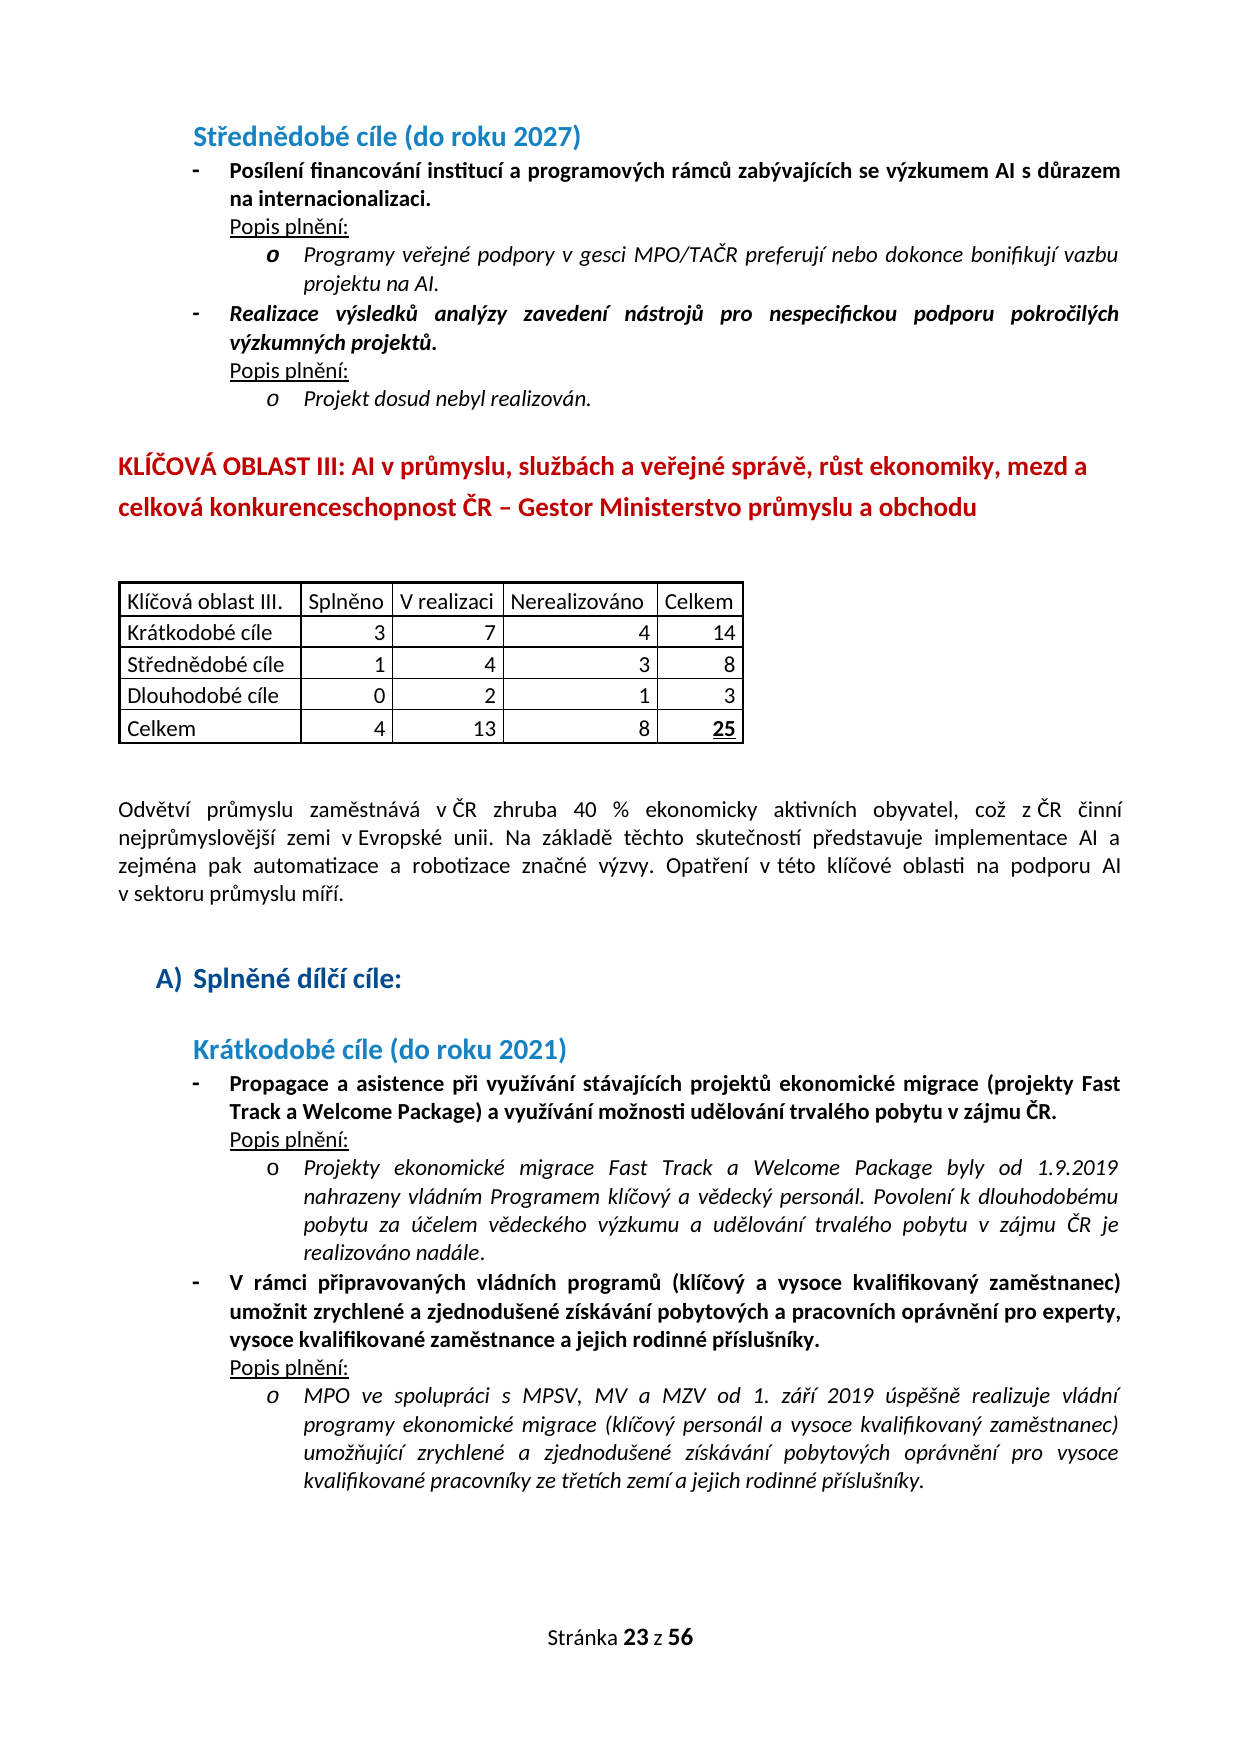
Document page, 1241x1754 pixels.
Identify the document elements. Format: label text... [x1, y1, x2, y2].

list Projekt dosud nebyl realizován. [266, 384, 1122, 413]
list Posílení financování institucí a programových rámců zabývajících se výzkumem AI s důrazem na internacionalizaci. [192, 154, 1122, 212]
list Popis plnění: [229, 356, 1122, 384]
table_cell 7 [393, 617, 503, 646]
list Propagace a asistence při využívání stávajících projektů ekonomické migrace (projekty Fast Track a Welcome Package) a využívání možnosti udělování trvalého pobytu v zájmu ČR. [192, 1067, 1122, 1125]
list Popis plnění: [229, 212, 1122, 240]
table_cell 4 [393, 648, 503, 678]
table_cell 8 [504, 710, 657, 742]
table_cell 3 [658, 679, 742, 709]
list Popis plnění: [229, 1353, 1122, 1381]
list Krátkodobé cíle (do roku 2021) [193, 1031, 1122, 1067]
table_cell 14 [658, 617, 742, 646]
subtitle KLÍČOVÁ OBLAST III: AI v průmyslu, službách a veřejné správě, růst ekonomiky, mezd a celková konkurenceschopnost ČR – Gestor Ministerstvo průmyslu a obchodu [118, 449, 1122, 523]
table_cell 3 [302, 617, 392, 646]
table_cell 3 [504, 648, 657, 678]
table_cell 2 [393, 679, 503, 709]
list Programy veřejné podpory v gesci MPO/TAČR preferují nebo dokonce bonifikují vazbu projektu na AI. [266, 240, 1122, 297]
list V rámci připravovaných vládních programů (klíčový a vysoce kvalifikovaný zaměstnanec) umožnit zrychlené a zjednodušené získávání pobytových a pracovních oprávnění pro experty, vysoce kvalifikované zaměstnance a jejich rodinné příslušníky. [192, 1266, 1122, 1353]
table_header Splněno [302, 584, 392, 615]
list Popis plnění: [229, 1125, 1122, 1153]
table_cell Krátkodobé cíle [121, 617, 300, 646]
table_cell 4 [504, 617, 657, 646]
list Projekty ekonomické migrace Fast Track a Welcome Package byly od 1.9.2019 nahrazeny vládním Programem klíčový a vědecký personál. Povolení k dlouhodobému pobytu za účelem vědeckého výzkumu a udělování trvalého pobytu v zájmu ČR je realizováno nadále. [266, 1153, 1122, 1266]
text Odvětví průmyslu zaměstnává v ČR zhruba 40 % ekonomicky aktivních obyvatel, což z ČR činní nejprůmyslovější zemi v Evropské unii. Na základě těchto skutečností představuje implementace AI a zejména pak automatizace a robotizace značné výzvy. Opatření v této klíčové oblasti na podporu AI v sektoru průmyslu míří. [118, 795, 1122, 907]
table_header Nerealizováno [504, 584, 657, 615]
table_cell 4 [302, 710, 392, 742]
table_header Celkem [658, 584, 742, 615]
table_cell 25 [658, 710, 742, 742]
table_cell 1 [302, 648, 392, 678]
table_cell 13 [393, 710, 503, 742]
list MPO ve spolupráci s MPSV, MV a MZV od 1. září 2019 úspěšně realizuje vládní programy ekonomické migrace (klíčový personál a vysoce kvalifikovaný zaměstnanec) umožňující zrychlené a zjednodušené získávání pobytových oprávnění pro vysoce kvalifikované pracovníky ze třetích zemí a jejich rodinné příslušníky. [266, 1381, 1122, 1494]
table_header V realizaci [393, 584, 503, 615]
list Realizace výsledků analýzy zavedení nástrojů pro nespecifickou podporu pokročilých výzkumných projektů. [192, 297, 1122, 356]
list Střednědobé cíle (do roku 2027) [193, 118, 1122, 154]
list Splněné dílčí cíle: [156, 960, 1122, 995]
table_cell 1 [504, 679, 657, 709]
table_cell Celkem [121, 710, 300, 742]
table_header Klíčová oblast III. [121, 584, 300, 615]
table_cell 0 [302, 679, 392, 709]
table_cell Střednědobé cíle [121, 648, 300, 678]
table_cell Dlouhodobé cíle [121, 679, 300, 709]
table_cell 8 [658, 648, 742, 678]
